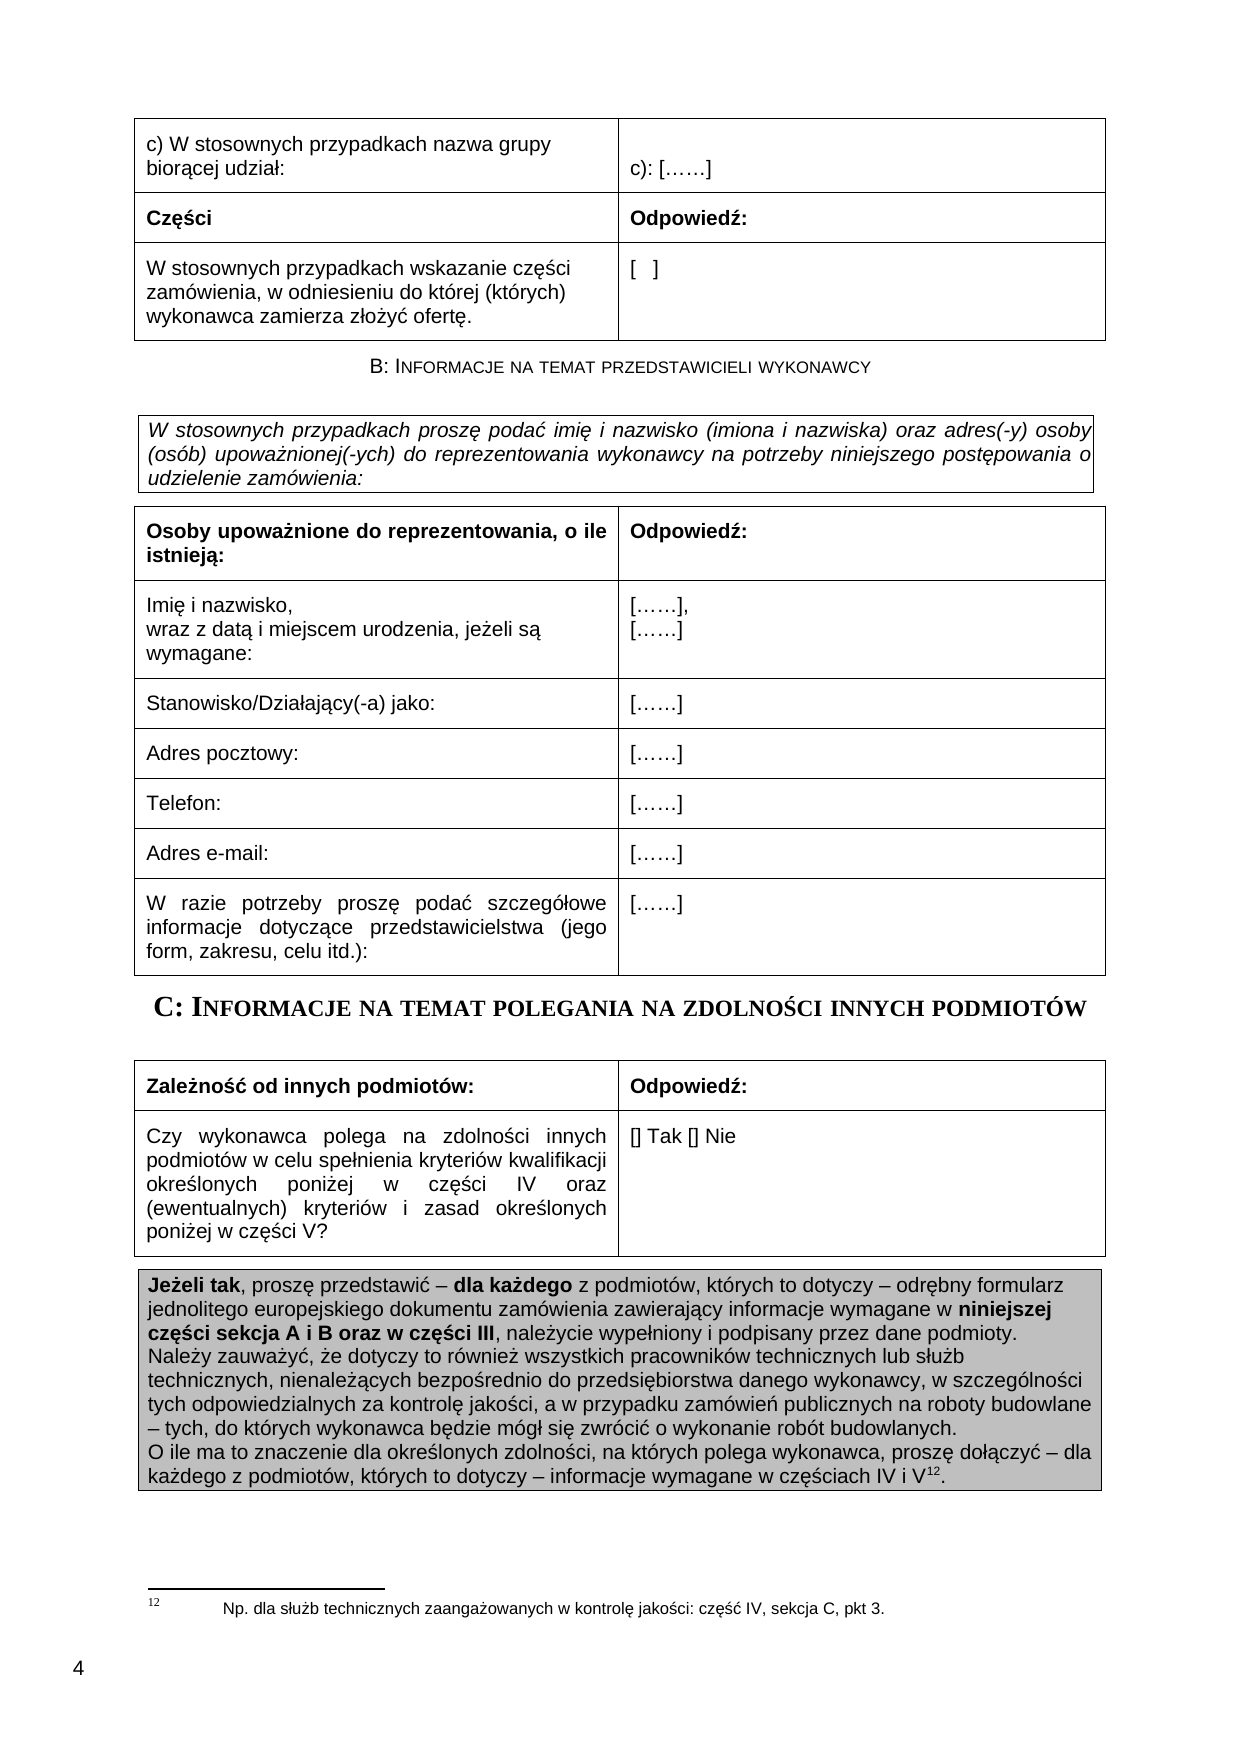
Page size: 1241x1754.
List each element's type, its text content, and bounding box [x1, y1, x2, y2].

table_cell [] Tak [] Nie [619, 1111, 1105, 1256]
title C: Informacje na temat polegania na zdolności innych podmiotów [148, 989, 1093, 1022]
table_cell Adres pocztowy: [135, 729, 618, 777]
table_header Odpowiedź: [619, 1061, 1105, 1110]
table_cell Części [135, 193, 618, 242]
table_cell [……] [619, 879, 1105, 975]
table_cell W stosownych przypadkach wskazanie części zamówienia, w odniesieniu do której (których) wykonawca zamierza złożyć ofertę. [135, 243, 618, 340]
text W stosownych przypadkach proszę podać imię i nazwisko (imiona i nazwiska) oraz adres(-y) osoby (osób) upoważnionej(-ych) do reprezentowania wykonawcy na potrzeby niniejszego postępowania o udzielenie zamówienia: [139, 416, 1093, 492]
table_cell Telefon: [135, 779, 618, 827]
table_header Odpowiedź: [619, 507, 1105, 579]
title B: Informacje na temat przedstawicieli wykonawcy [148, 353, 1093, 377]
text Jeżeli tak, proszę przedstawić – dla każdego z podmiotów, których to dotyczy – odrębny formularz jednolitego europejskiego dokumentu zamówienia zawierający informacje wymagane w niniejszej części sekcja A i B oraz w części III, należycie wypełniony i podpisany przez dane podmioty. Należy zauważyć, że dotyczy to również wszystkich pracowników technicznych lub służb technicznych, nienależących bezpośrednio do przedsiębiorstwa danego wykonawcy, w szczególności tych odpowiedzialnych za kontrolę jakości, a w przypadku zamówień publicznych na roboty budowlane – tych, do których wykonawca będzie mógł się zwrócić o wykonanie robót budowlanych. O ile ma to znaczenie dla określonych zdolności, na których polega wykonawca, proszę dołączyć – dla każdego z podmiotów, których to dotyczy – informacje wymagane w częściach IV i V. [139, 1270, 1101, 1490]
table_cell [……], [……] [619, 581, 1105, 677]
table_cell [135, 119, 618, 192]
table_cell [……] [619, 779, 1105, 827]
table_cell Adres e-mail: [135, 829, 618, 877]
table_cell Odpowiedź: [619, 193, 1105, 242]
table_cell W razie potrzeby proszę podać szczegółowe informacje dotyczące przedstawicielstwa (jego form, zakresu, celu itd.): [135, 879, 618, 975]
table_header Zależność od innych podmiotów: [135, 1061, 618, 1110]
table_cell [……] [619, 679, 1105, 727]
table_cell Stanowisko/Działający(-a) jako: [135, 679, 618, 727]
table_header Osoby upoważnione do reprezentowania, o ile istnieją: [135, 507, 618, 579]
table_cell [619, 119, 1105, 192]
table_cell [ ] [619, 243, 1105, 340]
table_cell [……] [619, 729, 1105, 777]
table_cell Czy wykonawca polega na zdolności innych podmiotów w celu spełnienia kryteriów kwalifikacji określonych poniżej w części IV oraz (ewentualnych) kryteriów i zasad określonych poniżej w części V? [135, 1111, 618, 1256]
table_cell [……] [619, 829, 1105, 877]
table_cell Imię i nazwisko, wraz z datą i miejscem urodzenia, jeżeli są wymagane: [135, 581, 618, 677]
